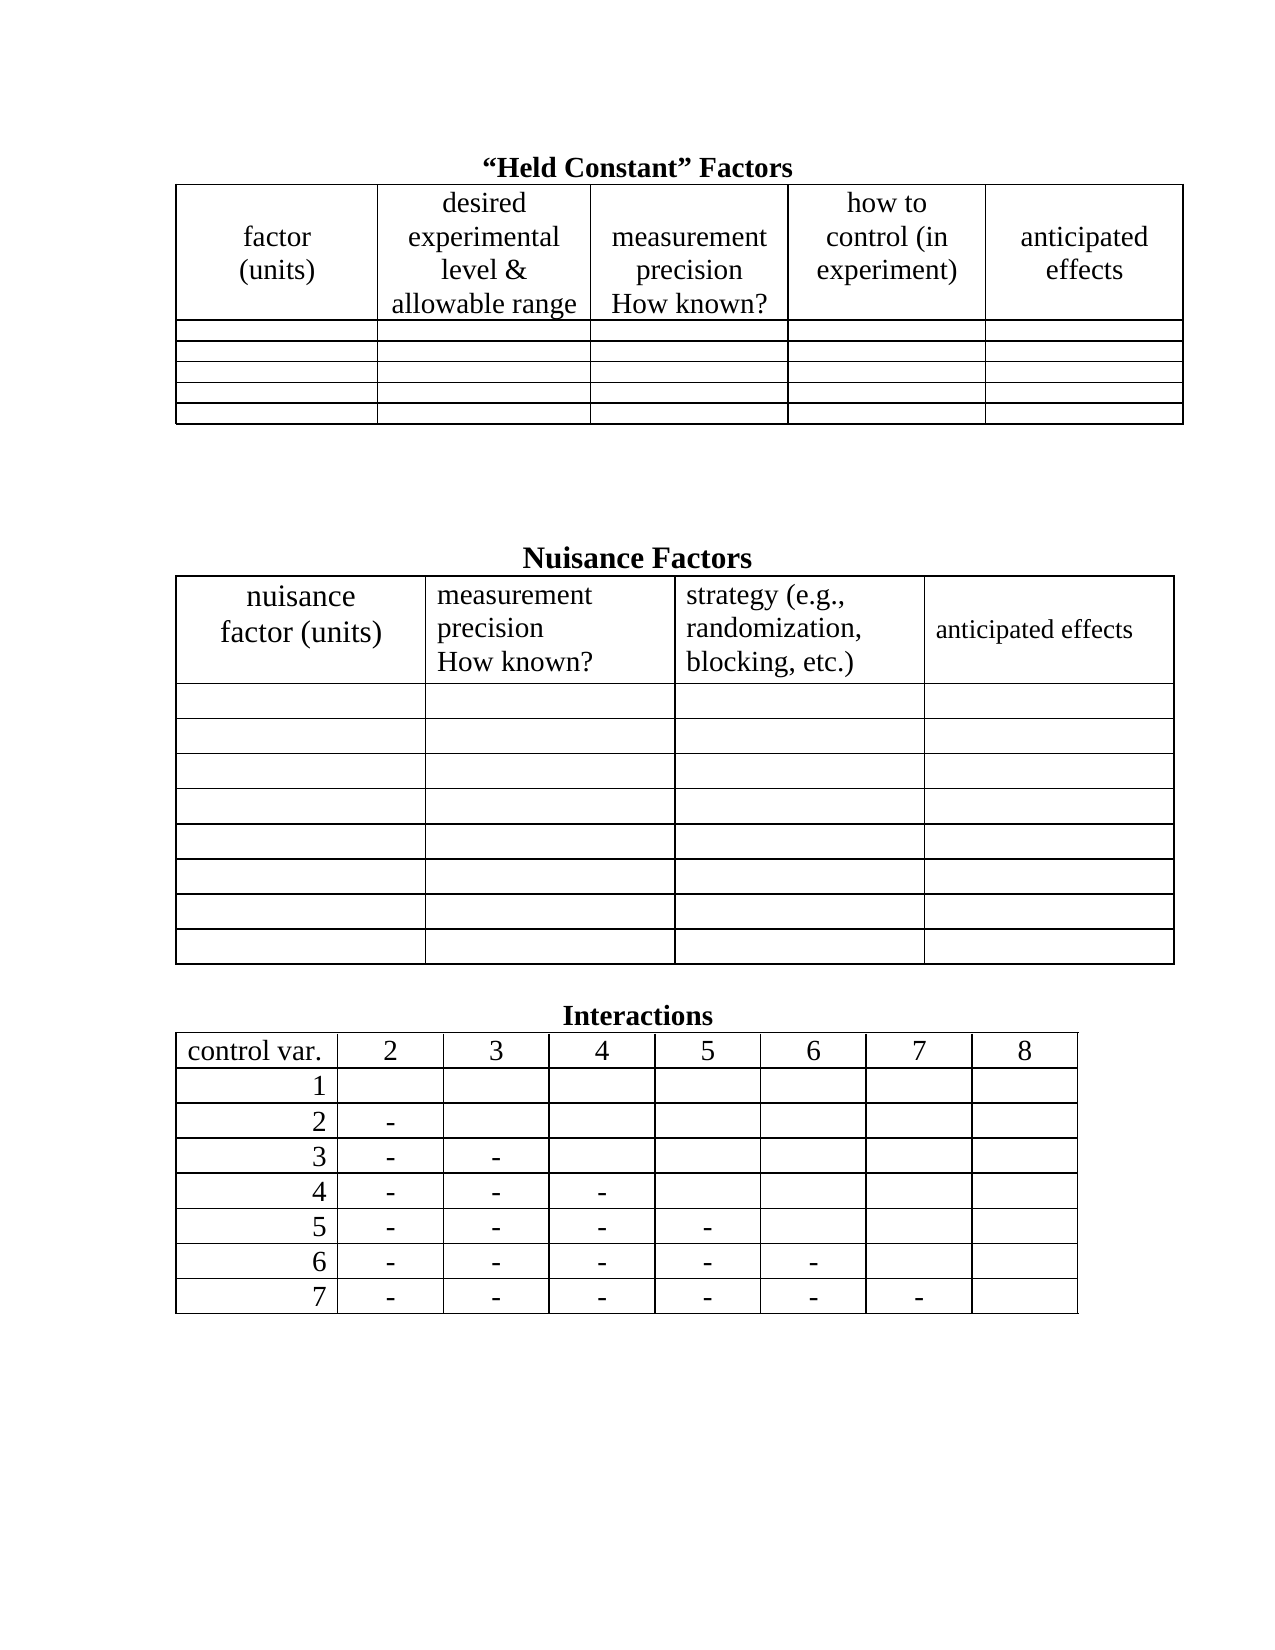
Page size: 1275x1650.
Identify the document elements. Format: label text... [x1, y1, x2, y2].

subtitle Interactions [187, 998, 1087, 1032]
table_header control var. [177, 1033, 337, 1067]
table_cell [973, 1104, 1077, 1137]
table_cell - [444, 1279, 548, 1313]
table_header measurement precision How known? [426, 577, 674, 682]
table_cell [177, 930, 425, 963]
table_cell [656, 1069, 760, 1102]
table_header measurement precision How known? [591, 185, 787, 319]
table_cell [177, 383, 377, 402]
table_cell 3 [177, 1139, 337, 1172]
table_header nuisance factor (units) [177, 577, 425, 682]
table_cell [789, 342, 985, 361]
table_cell [925, 825, 1173, 858]
table_cell [867, 1174, 971, 1207]
table_cell [177, 719, 425, 753]
table_cell [986, 321, 1182, 340]
table_cell - [338, 1209, 443, 1242]
table_cell [378, 383, 590, 402]
table_header how to control (in experiment) [789, 185, 985, 319]
table_cell [925, 860, 1173, 893]
table_cell [761, 1174, 865, 1207]
table_cell [444, 1104, 548, 1137]
table_header desired experimental level & allowable range [378, 185, 590, 319]
table_cell [177, 684, 425, 717]
table_cell - [338, 1174, 443, 1207]
table_cell [656, 1174, 760, 1207]
table_cell [973, 1244, 1077, 1278]
table_header 3 [444, 1033, 549, 1067]
table_cell [550, 1139, 654, 1172]
table_cell [789, 362, 985, 381]
table_cell [177, 342, 377, 361]
table_cell [676, 719, 924, 753]
table_cell [656, 1139, 760, 1172]
table_cell [676, 684, 924, 717]
table_cell [378, 321, 590, 340]
table_cell [426, 895, 674, 928]
table_cell [925, 719, 1173, 753]
table_cell 4 [177, 1174, 337, 1207]
table_cell - [338, 1104, 443, 1137]
table_cell [177, 754, 425, 788]
table_cell - [550, 1174, 654, 1207]
table_cell - [550, 1209, 654, 1242]
table_header 7 [867, 1033, 972, 1067]
table_cell 1 [177, 1069, 337, 1102]
table_cell [338, 1069, 443, 1102]
table_header 8 [973, 1033, 1077, 1067]
table_cell - [867, 1279, 971, 1313]
table_cell [925, 754, 1173, 788]
table_cell - [444, 1139, 548, 1172]
table_cell [676, 789, 924, 823]
table_cell [676, 895, 924, 928]
table_cell [591, 321, 787, 340]
table_cell [591, 342, 787, 361]
table_cell [761, 1139, 865, 1172]
table_header strategy (e.g., randomization, blocking, etc.) [676, 577, 924, 682]
table_cell - [761, 1279, 865, 1313]
table_cell [426, 684, 674, 717]
table_cell [867, 1104, 971, 1137]
table_cell [177, 321, 377, 340]
table_cell [177, 789, 425, 823]
table_cell [986, 342, 1182, 361]
table_cell [426, 789, 674, 823]
table_cell - [444, 1244, 548, 1278]
table_cell [378, 404, 590, 423]
table_cell [789, 321, 985, 340]
table_cell [177, 362, 377, 381]
table_cell [973, 1209, 1077, 1242]
table_cell [591, 362, 787, 381]
table_cell - [550, 1279, 654, 1313]
table_cell [656, 1104, 760, 1137]
table_cell [177, 825, 425, 858]
table_cell [986, 404, 1182, 423]
table_cell [867, 1069, 971, 1102]
table_cell [925, 895, 1173, 928]
table_cell [378, 362, 590, 381]
table_cell [676, 754, 924, 788]
table_cell [676, 930, 924, 963]
table_cell [761, 1069, 865, 1102]
table_cell [925, 789, 1173, 823]
table_cell [867, 1139, 971, 1172]
table_header 6 [761, 1033, 866, 1067]
table_header 4 [550, 1033, 655, 1067]
table_cell - [338, 1139, 443, 1172]
table_cell [973, 1279, 1077, 1313]
table_cell [591, 404, 787, 423]
table_cell [973, 1069, 1077, 1102]
table_header factor (units) [177, 185, 377, 319]
table_cell [676, 860, 924, 893]
table_cell - [444, 1209, 548, 1242]
table_cell 2 [177, 1104, 337, 1137]
table_cell - [338, 1244, 443, 1278]
table_cell 7 [177, 1279, 337, 1313]
table_cell [426, 860, 674, 893]
table_cell [177, 860, 425, 893]
table_cell [925, 684, 1173, 717]
table_cell [986, 383, 1182, 402]
table_cell [426, 930, 674, 963]
table_cell [177, 895, 425, 928]
table_cell [444, 1069, 548, 1102]
table_cell [986, 362, 1182, 381]
table_cell - [444, 1174, 548, 1207]
table_header anticipated effects [986, 185, 1182, 319]
table_cell [973, 1139, 1077, 1172]
table_cell [925, 930, 1173, 963]
table_cell [426, 719, 674, 753]
subtitle Nuisance Factors [187, 539, 1087, 575]
table_cell [426, 754, 674, 788]
text “Held Constant” Factors [187, 150, 1087, 183]
table_cell - [656, 1244, 760, 1278]
table_cell [426, 825, 674, 858]
table_cell 5 [177, 1209, 337, 1242]
table_cell - [656, 1279, 760, 1313]
table_cell - [550, 1244, 654, 1278]
table_cell [378, 342, 590, 361]
table_cell [867, 1244, 971, 1278]
table_cell [177, 404, 377, 423]
table_cell [550, 1069, 654, 1102]
table_header 5 [656, 1033, 760, 1067]
table_header anticipated effects [925, 577, 1173, 682]
table_cell [761, 1104, 865, 1137]
table_cell - [338, 1279, 443, 1313]
table_cell [591, 383, 787, 402]
table_cell [789, 404, 985, 423]
table_cell [867, 1209, 971, 1242]
table_cell [761, 1209, 865, 1242]
table_cell 6 [177, 1244, 337, 1278]
table_header 2 [338, 1033, 443, 1067]
table_cell [676, 825, 924, 858]
table_cell [973, 1174, 1077, 1207]
table_cell - [761, 1244, 865, 1278]
table_cell [789, 383, 985, 402]
table_cell [550, 1104, 654, 1137]
table_cell - [656, 1209, 760, 1242]
